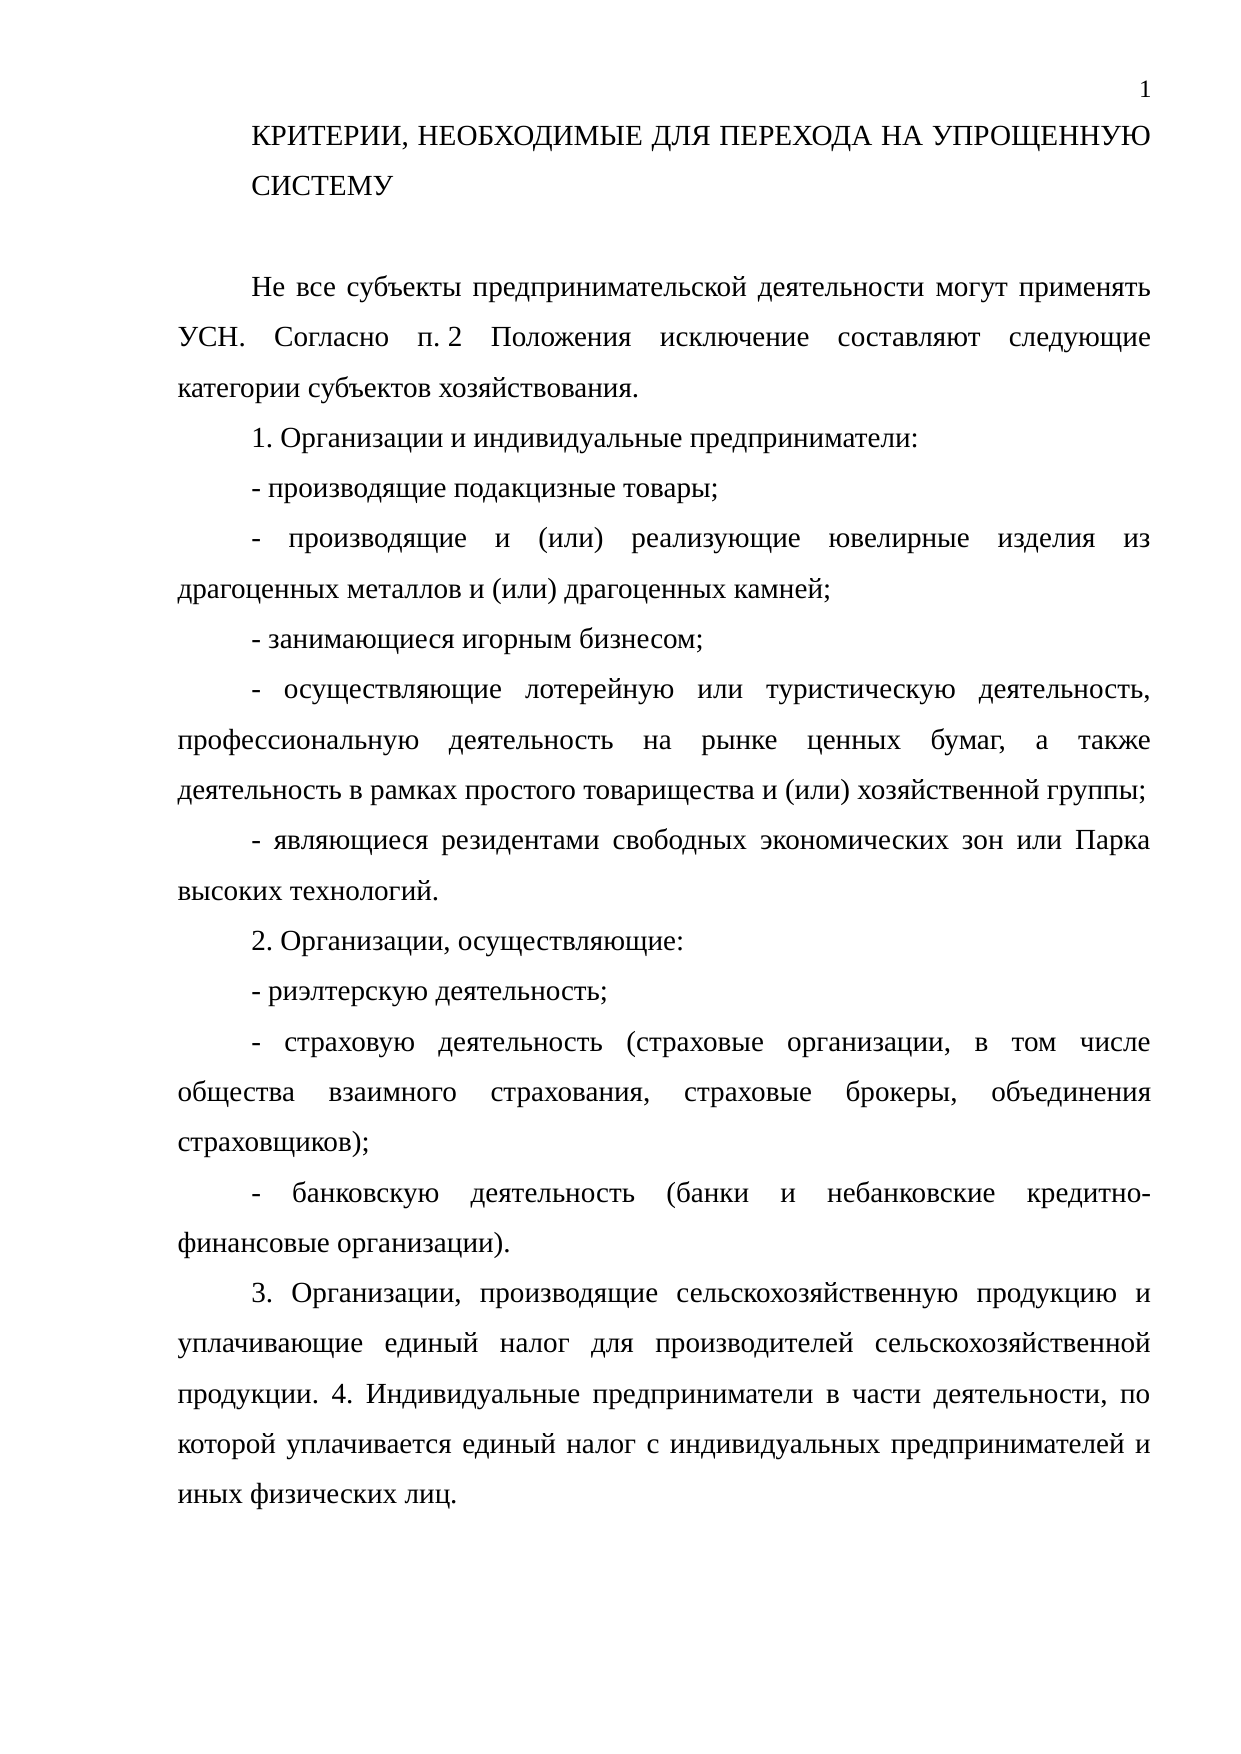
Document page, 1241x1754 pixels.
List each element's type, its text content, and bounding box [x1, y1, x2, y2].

text 2. Организации, осуществляющие: [177, 923, 1152, 957]
text - являющиеся резидентами свободных экономических зон или Парка высоких технологий. [177, 822, 1152, 906]
text - производящие и (или) реализующие ювелирные изделия из драгоценных металлов и (или) драгоценных камней; [177, 521, 1152, 604]
text - производящие подакцизные товары; [177, 470, 1152, 504]
text - банковскую деятельность (банки и небанковские кредитно-финансовые организации). [177, 1175, 1152, 1258]
text - риэлтерскую деятельность; [177, 973, 1152, 1007]
text 1. Организации и индивидуальные предприниматели: [177, 420, 1152, 453]
text Не все субъекты предпринимательской деятельности могут применять УСН. Согласно п. 2 Положения исключение составляют следующие категории субъектов хозяйствования. [177, 269, 1152, 403]
text Критерии, необходимые для перехода на упрощенную систему [251, 118, 1152, 202]
text - осуществляющие лотерейную или туристическую деятельность, профессиональную деятельность на рынке ценных бумаг, а также деятельность в рамках простого товарищества и (или) хозяйственной группы; [177, 672, 1152, 806]
text 3. Организации, производящие сельскохозяйственную продукцию и уплачивающие единый налог для производителей сельскохозяйственной продукции. 4. Индивидуальные предприниматели в части деятельности, по которой уплачивается единый налог с индивидуальных предпринимателей и иных физических лиц. [177, 1275, 1152, 1510]
text - занимающиеся игорным бизнесом; [177, 621, 1152, 655]
text - страховую деятельность (страховые организации, в том числе общества взаимного страхования, страховые брокеры, объединения страховщиков); [177, 1024, 1152, 1158]
